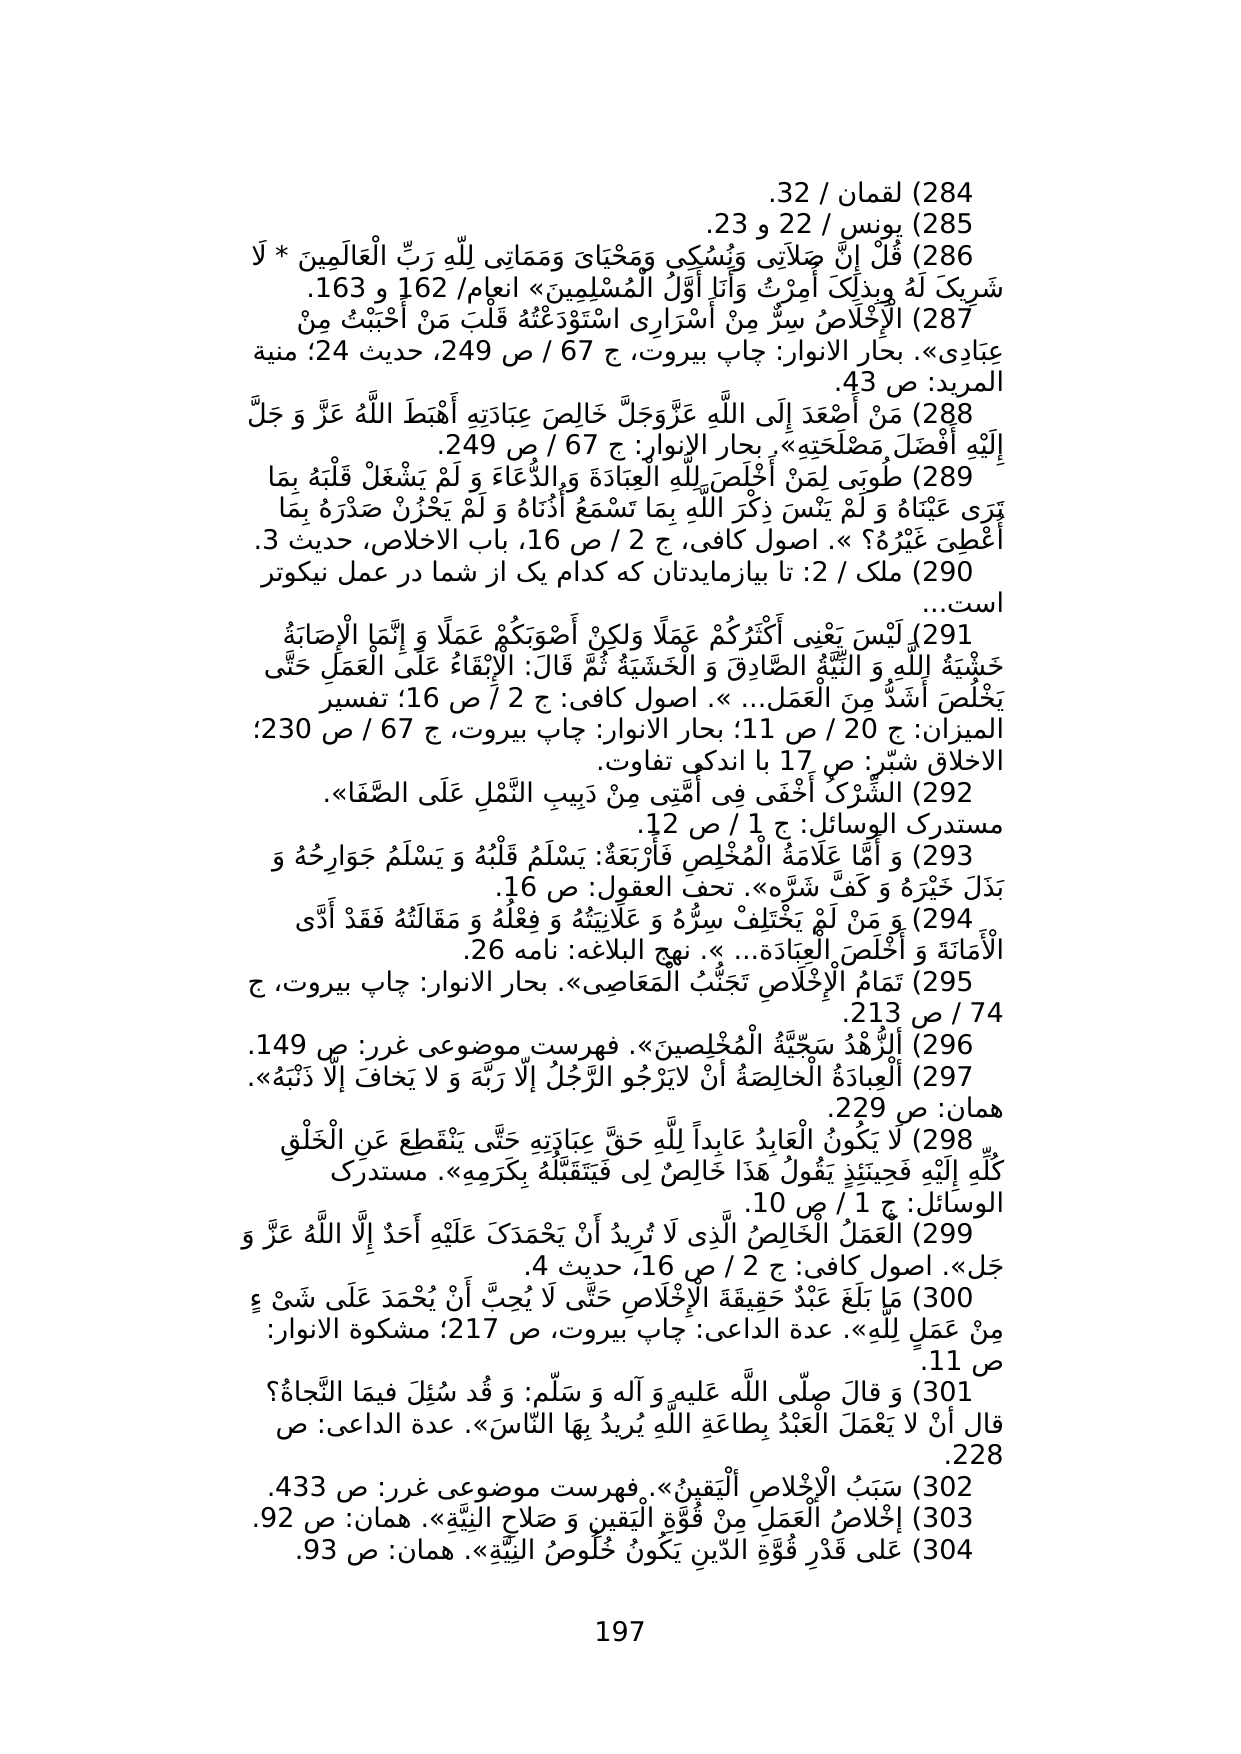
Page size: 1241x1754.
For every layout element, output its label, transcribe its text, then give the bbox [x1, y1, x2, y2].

text 284) لقمان / 32. [236, 177, 1004, 209]
text 299) الْعَمَلُ الْخَالِصُ الَّذِی لَا تُرِیدُ أَنْ یَحْمَدَکَ عَلَیْهِ أَحَدٌ إِلَّا اللَّهُ عَزَّ وَ جَل». اصول کافی: ج 2 / ص 16، حدیث 4. [236, 1219, 1004, 1282]
text 285) یونس / 22 و 23. [236, 209, 1004, 240]
text 302) سَبَبُ الْإخْلاصِ ألْیَقینُ». فهرست موضوعی غرر: ص 433. [236, 1471, 1004, 1503]
text 289) طُوبَی لِمَنْ أَخْلَصَ لِلَّهِ الْعِبَادَةَ وَ الدُّعَاءَ وَ لَمْ یَشْغَلْ قَلْبَهُ بِمَا تَرَی عَیْنَاهُ وَ لَمْ یَنْسَ ذِکْرَ اللَّهِ بِمَا تَسْمَعُ أُذُنَاهُ وَ لَمْ یَحْزُنْ صَدْرَهُ بِمَا أُعْطِیَ غَیْرُهُ؟ ». اصول کافی، ج 2 / ص 16، باب الاخلاص، حدیث 3. [236, 461, 1004, 556]
text 286) قُلْ إِنَّ صَلاَتِی وَنُسُکِی وَمَحْیَایَ وَمَمَاتِی لِلّهِ رَبِّ الْعَالَمِینَ * لَا شَرِیکَ لَهُ وِبِذلِکَ أُمِرْتُ وَأَنَا أَوَّلُ الْمُسْلِمِینَ» انعام/ 162 و 163. [236, 240, 1004, 303]
text 288) مَنْ أَصْعَدَ إِلَی اللَّهِ عَزَّوَجَلَّ خَالِصَ عِبَادَتِهِ أَهْبَطَ اللَّهُ عَزَّ وَ جَلَّ إِلَیْهِ أَفْضَلَ مَصْلَحَتِهِ». بحار الانوار: ج 67 / ص 249. [236, 398, 1004, 461]
text 293) وَ أَمَّا عَلَامَةُ الْمُخْلِصِ فَأَرْبَعَةٌ: یَسْلَمُ قَلْبُهُ وَ یَسْلَمُ جَوَارِحُهُ وَ بَذَلَ خَیْرَهُ وَ کَفَّ شَرَّه». تحف العقول: ص 16. [236, 840, 1004, 903]
text 290) ملک / 2: تا بیازمایدتان که کدام یک از شما در عمل نیکوتر است... [236, 556, 1004, 619]
text 287) الْإِخْلَاصُ سِرٌّ مِنْ أَسْرَارِی اسْتَوْدَعْتُهُ قَلْبَ مَنْ أَحْبَبْتُ مِنْ عِبَادِی». بحار الانوار: چاپ بیروت، ج 67 / ص 249، حدیث 24؛ منیة المرید: ص 43. [236, 303, 1004, 398]
text 295) تَمَامُ الْإِخْلَاصِ تَجَنُّبُ الْمَعَاصِی». بحار الانوار: چاپ بیروت، ج 74 / ص 213. [236, 966, 1004, 1029]
text 296) ألزُّهْدُ سَجّیَّةُ الْمُخْلِصینَ». فهرست موضوعی غرر: ص 149. [236, 1029, 1004, 1061]
text 300) مَا بَلَغَ عَبْدٌ حَقِیقَةَ الْإِخْلَاصِ حَتَّی لَا یُحِبَّ أَنْ یُحْمَدَ عَلَی شَیْ ءٍ مِنْ عَمَلٍ لِلَّهِ». عدة الداعی: چاپ بیروت، ص 217؛ مشکوة الانوار: ص 11. [236, 1282, 1004, 1377]
text 291) لَیْسَ یَعْنِی أَکْثَرُکُمْ عَمَلًا وَلکِنْ أَصْوَبَکُمْ عَمَلًا وَ إِنَّمَا الْإِصَابَةُ خَشْیَةُ اللَّهِ وَ النِّیَّةُ الصَّادِقَ وَ الْخَشَیَةُ ثُمَّ قَالَ: الْإِبْقَاءُ عَلَی الْعَمَلِ حَتَّی یَخْلُصَ أَشَدُّ مِنَ الْعَمَل... ». اصول کافی: ج 2 / ص 16؛ تفسیر المیزان: ج 20 / ص 11؛ بحار الانوار: چاپ بیروت، ج 67 / ص 230؛ الاخلاق شبّر: ص 17 با اندکی تفاوت. [236, 619, 1004, 777]
text 303) إخْلاصُ الْعَمَلِ مِنْ قُوَّةِ الْیَقینِ وَ صَلاحِ النِیَّةِ». همان: ص 92. [236, 1503, 1004, 1534]
text 294) وَ مَنْ لَمْ یَخْتَلِفْ سِرُّهُ وَ عَلَانِیَتُهُ وَ فِعْلُهُ وَ مَقَالَتُهُ فَقَدْ أَدَّی الْأَمَانَةَ وَ أَخْلَصَ الْعِبَادَة... ». نهج البلاغه: نامه 26. [236, 903, 1004, 966]
text 304) عَلی قَدْرِ قُوَّةِ الدّینِ یَکُونُ خُلُوصُ النِیَّةِ». همان: ص 93. [236, 1534, 1004, 1566]
text 301) وَ قالَ صلّی اللَّه عَلیه وَ آله وَ سَلّم: وَ قُد سُئِلَ فیمَا النَّجاةُ؟ قال أنْ لا یَعْمَلَ الْعَبْدُ بِطاعَةِ اللَّهِ یُریدُ بِهَا النّاسَ». عدة الداعی: ص 228. [236, 1377, 1004, 1471]
text 292) الشِّرْکُ أَخْفَی فِی أُمَّتِی مِنْ دَبِیبِ النَّمْلِ عَلَی الصَّفَا». مستدرک الوسائل: ج 1 / ص 12. [236, 777, 1004, 840]
text 298) لَا یَکُونُ الْعَابِدُ عَابِداً لِلَّهِ حَقَّ عِبَادَتِهِ حَتَّی یَنْقَطِعَ عَنِ الْخَلْقِ کُلِّهِ إِلَیْهِ فَحِینَئِذٍ یَقُولُ هَذَا خَالِصٌ لِی فَیَتَقَبَّلُهُ بِکَرَمِهِ». مستدرک الوسائل: ج 1 / ص 10. [236, 1124, 1004, 1219]
text 297) ألْعِبادَةُ الْخالِصَةُ أنْ لایَرْجُو الرَّجُلُ إلّا رَبَّهَ وَ لا یَخافَ إلّا ذَنْبَهُ». همان: ص 229. [236, 1061, 1004, 1124]
